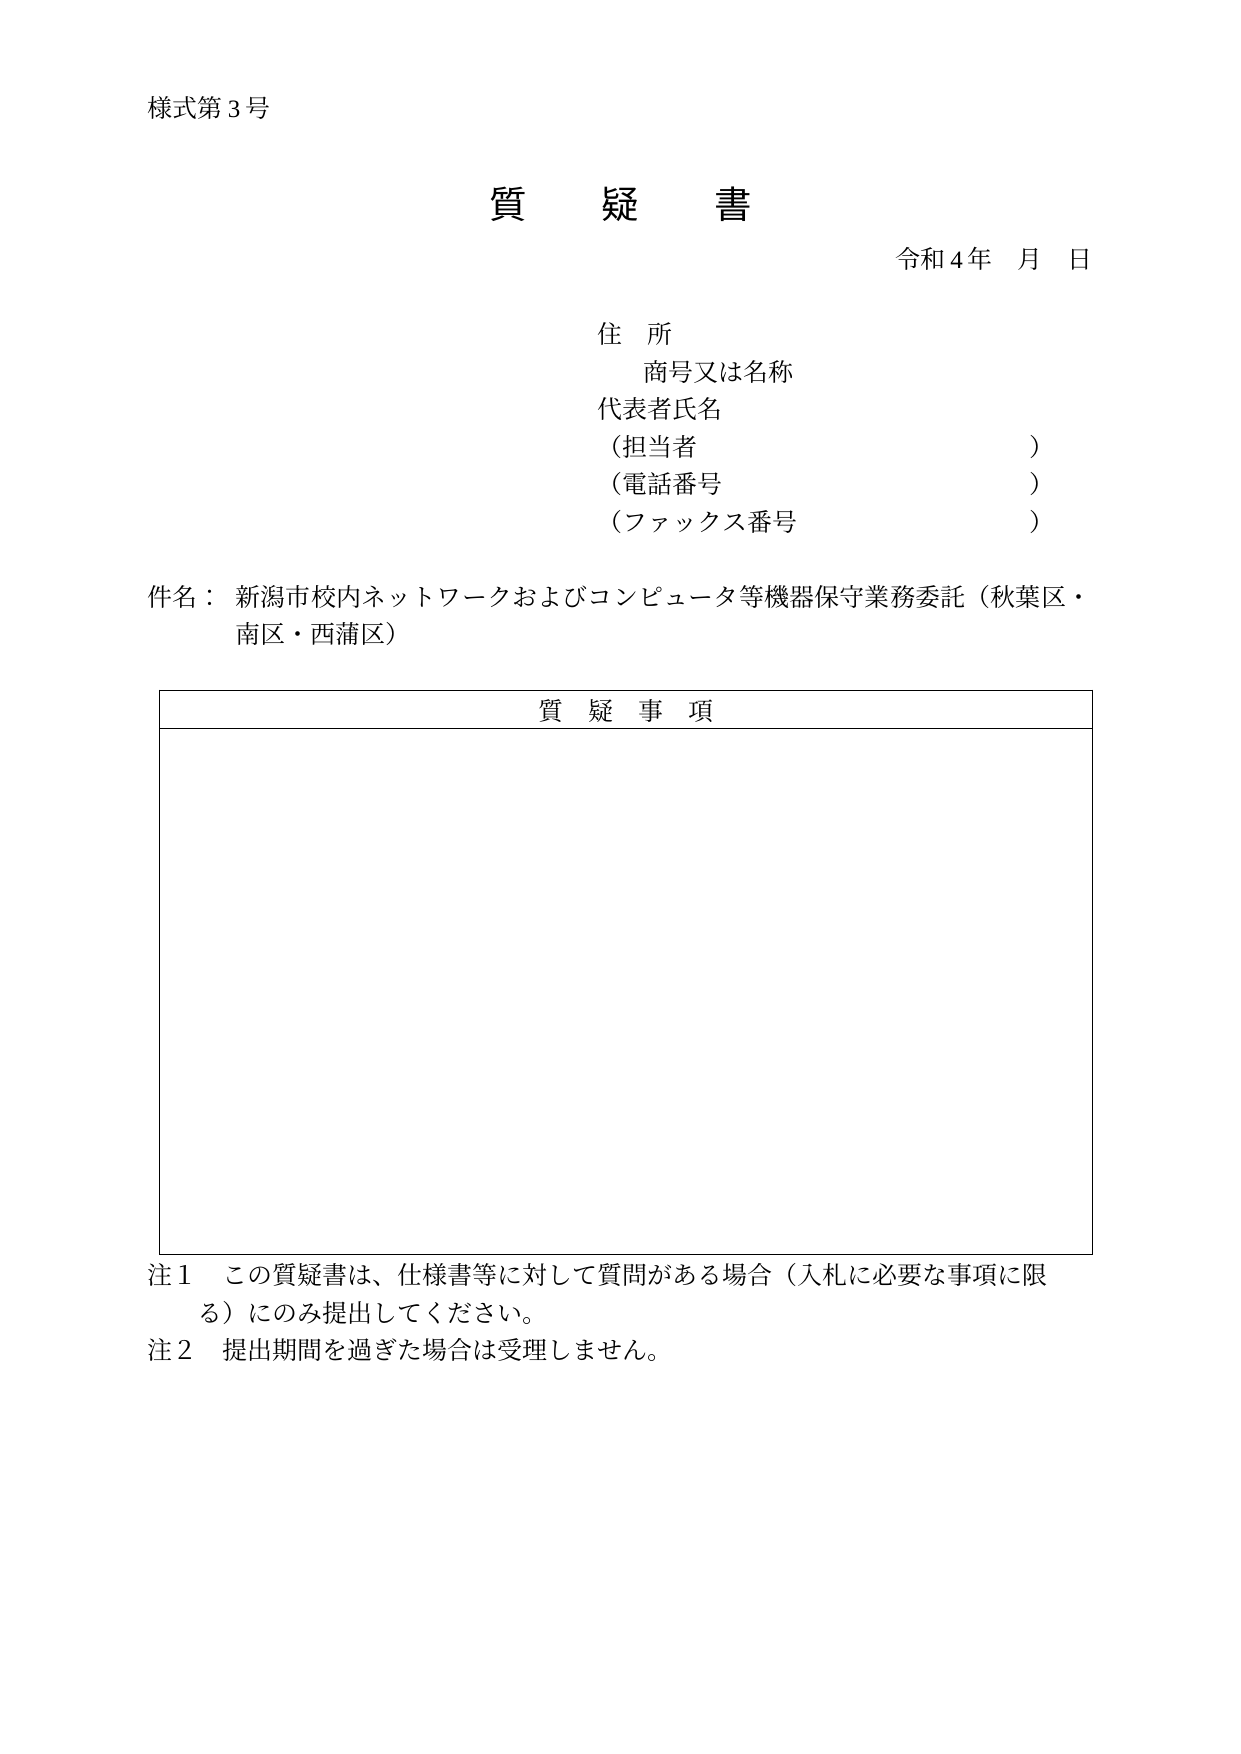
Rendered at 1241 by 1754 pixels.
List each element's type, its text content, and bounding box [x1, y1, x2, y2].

text 注１ この質疑書は、仕様書等に対して質問がある場合（入札に必要な事項に限る）にのみ提出してください。 [148, 1255, 1092, 1330]
text 商号又は名称 [643, 352, 1092, 389]
text 代表者氏名 [148, 389, 1092, 427]
text 令和4年 月 日 [148, 239, 1092, 277]
text 注２ 提出期間を過ぎた場合は受理しません。 [148, 1330, 1092, 1368]
table_header 質 疑 事 項 [160, 691, 1092, 728]
text （ファックス番号 ） [148, 502, 1067, 539]
text （担当者 ） [148, 427, 1067, 464]
text 住 所 [148, 314, 1092, 352]
text （電話番号 ） [148, 464, 1067, 502]
text 件名： 新潟市校内ネットワークおよびコンピュータ等機器保守業務委託（秋葉区・南区・西蒲区） [148, 577, 1092, 652]
text 質 疑 書 [148, 164, 1092, 239]
table_cell [160, 729, 1092, 1254]
